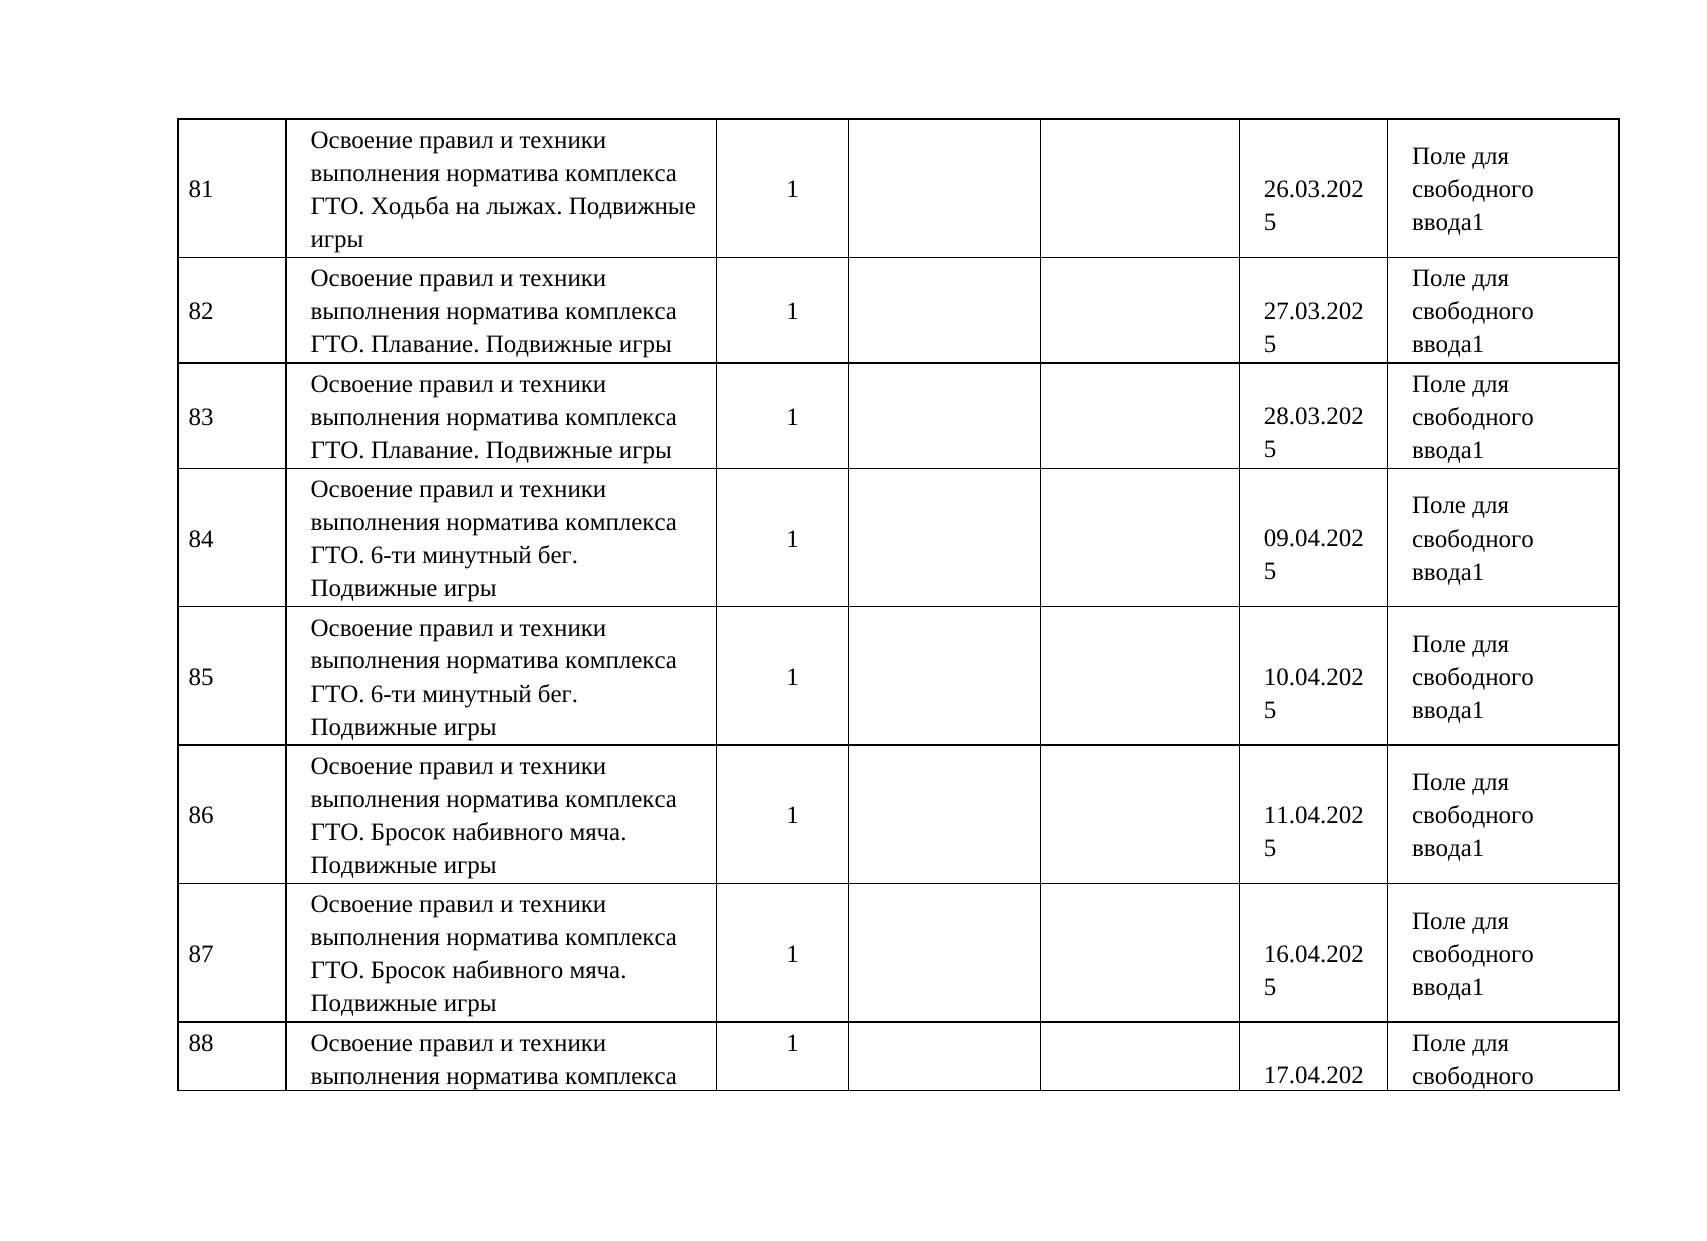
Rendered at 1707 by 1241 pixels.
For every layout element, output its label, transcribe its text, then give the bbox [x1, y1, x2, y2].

table_cell [849, 120, 1040, 257]
table_cell 88 [179, 1023, 285, 1090]
table_cell 1 [717, 1023, 848, 1090]
table_cell 11.04.2025 [1240, 746, 1387, 883]
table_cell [1388, 1023, 1618, 1090]
table_cell [1041, 120, 1239, 257]
table_cell 1 [717, 746, 848, 883]
table_cell 81 [179, 120, 285, 257]
table_cell [849, 364, 1040, 467]
table_cell Поле для свободного ввода1 [1388, 258, 1618, 362]
table_cell Освоение правил и техники выполнения норматива комплекса ГТО. Плавание. Подвижные игры [287, 364, 716, 467]
table_cell 1 [717, 884, 848, 1021]
table_cell Поле для свободного ввода1 [1388, 469, 1618, 606]
table_cell Поле для свободного ввода1 [1388, 364, 1618, 467]
table_cell 1 [717, 607, 848, 744]
table_cell [849, 746, 1040, 883]
table_cell [1041, 258, 1239, 362]
table_cell 1 [717, 258, 848, 362]
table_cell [287, 1023, 716, 1090]
table_cell [849, 1023, 1040, 1090]
table_cell Освоение правил и техники выполнения норматива комплекса ГТО. Бросок набивного мяча. Подвижные игры [287, 746, 716, 883]
table_cell 17.04.2025 [1240, 1023, 1387, 1090]
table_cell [1388, 120, 1618, 257]
table_cell 16.04.2025 [1240, 884, 1387, 1021]
table_cell [849, 607, 1040, 744]
table_cell 09.04.2025 [1240, 469, 1387, 606]
table_cell Поле для свободного ввода1 [1388, 884, 1618, 1021]
table_cell [1041, 364, 1239, 467]
table_cell Поле для свободного ввода1 [1388, 607, 1618, 744]
table_cell 84 [179, 469, 285, 606]
table_cell 27.03.2025 [1240, 258, 1387, 362]
table_cell Поле для свободного ввода1 [1388, 746, 1618, 883]
table_cell 10.04.2025 [1240, 607, 1387, 744]
table_cell [849, 884, 1040, 1021]
table_cell 28.03.2025 [1240, 364, 1387, 467]
table_cell Освоение правил и техники выполнения норматива комплекса ГТО. 6-ти минутный бег. Подвижные игры [287, 469, 716, 606]
table_cell 1 [717, 364, 848, 467]
table_cell [1041, 1023, 1239, 1090]
table_cell Освоение правил и техники выполнения норматива комплекса ГТО. Бросок набивного мяча. Подвижные игры [287, 884, 716, 1021]
table_cell [1041, 469, 1239, 606]
table_cell [1041, 746, 1239, 883]
table_cell 1 [717, 469, 848, 606]
table_cell 1 [717, 120, 848, 257]
table_cell 83 [179, 364, 285, 467]
table_cell [849, 258, 1040, 362]
table_cell [1041, 884, 1239, 1021]
table_cell 85 [179, 607, 285, 744]
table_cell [287, 120, 716, 257]
table_cell [849, 469, 1040, 606]
table_cell 86 [179, 746, 285, 883]
table_cell 26.03.2025 [1240, 120, 1387, 257]
table_cell Освоение правил и техники выполнения норматива комплекса ГТО. 6-ти минутный бег. Подвижные игры [287, 607, 716, 744]
table_cell Освоение правил и техники выполнения норматива комплекса ГТО. Плавание. Подвижные игры [287, 258, 716, 362]
table_cell 87 [179, 884, 285, 1021]
table_cell 82 [179, 258, 285, 362]
table_cell [1041, 607, 1239, 744]
